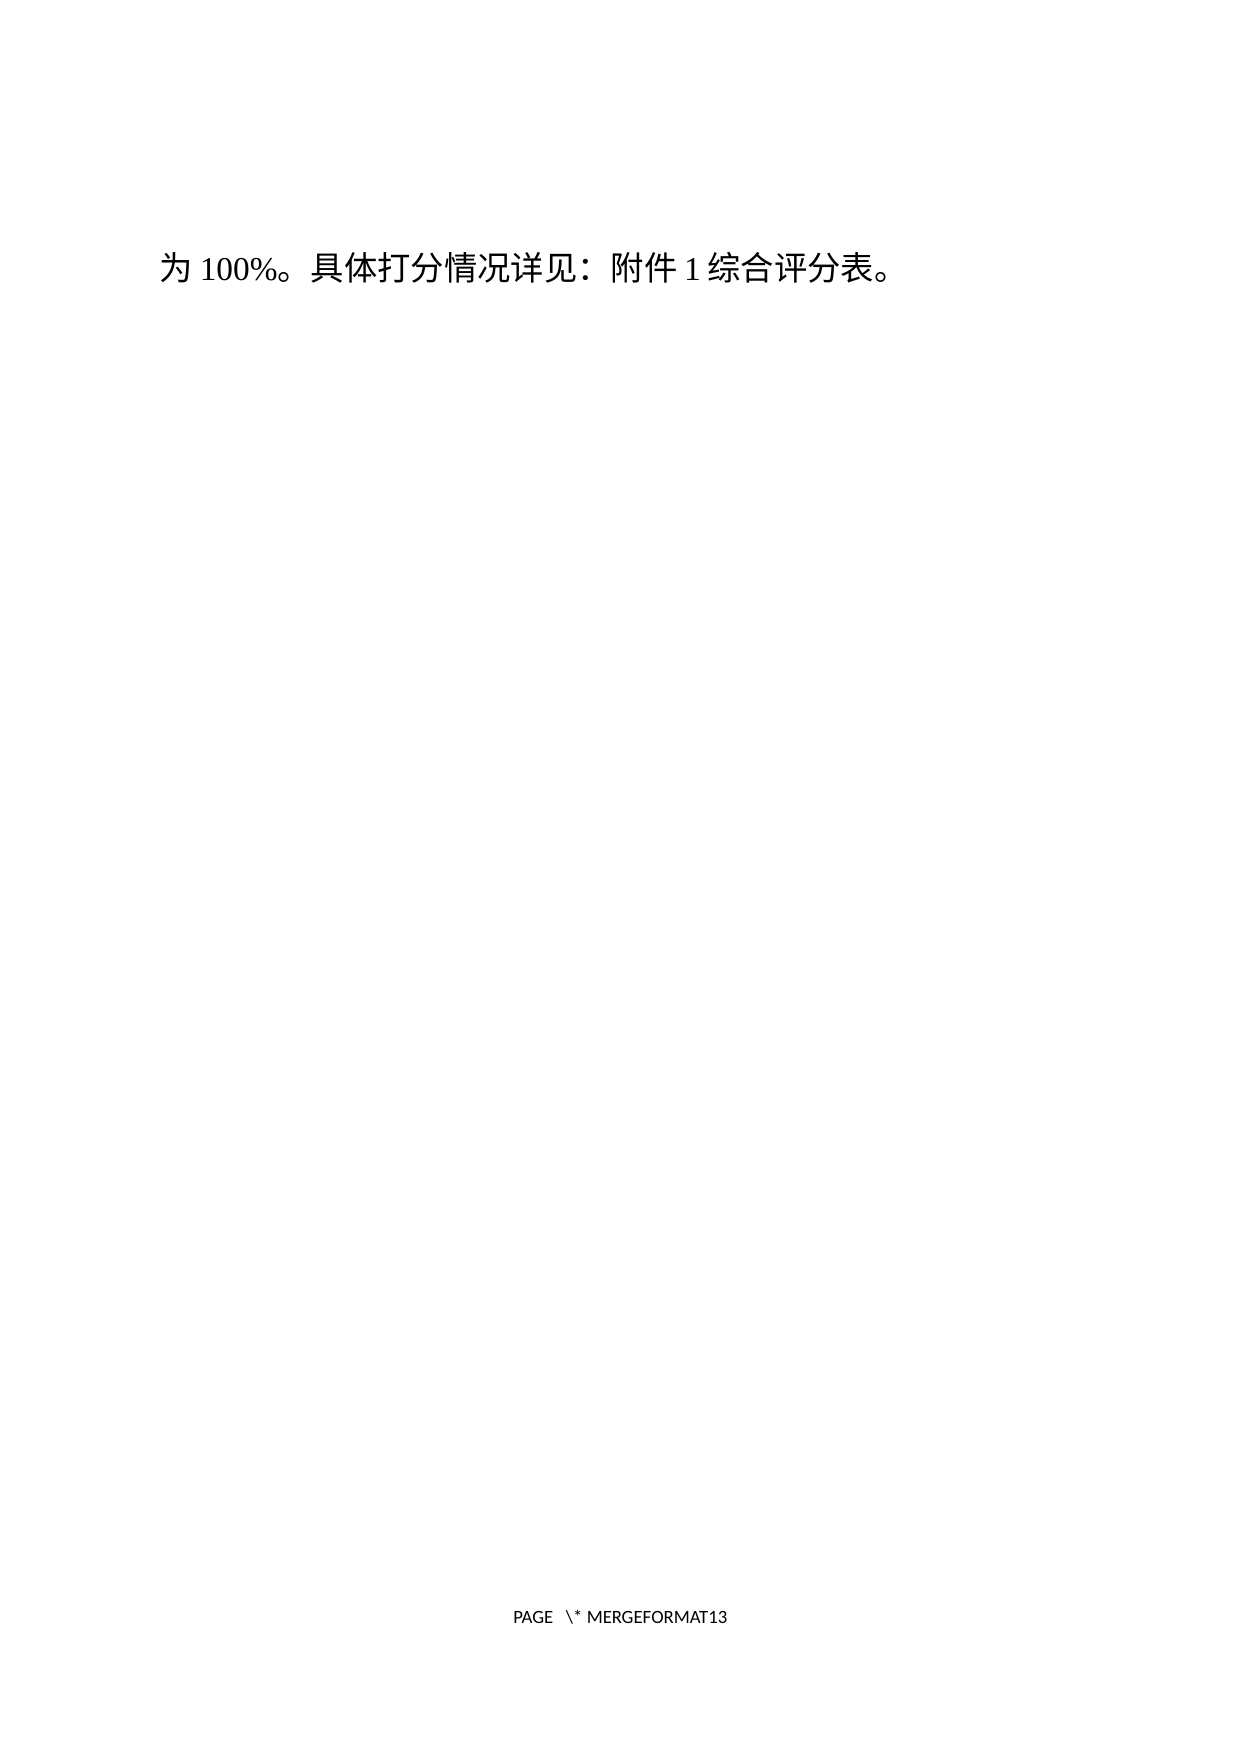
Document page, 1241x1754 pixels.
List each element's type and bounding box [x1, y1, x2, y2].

title [159, 233, 1081, 298]
